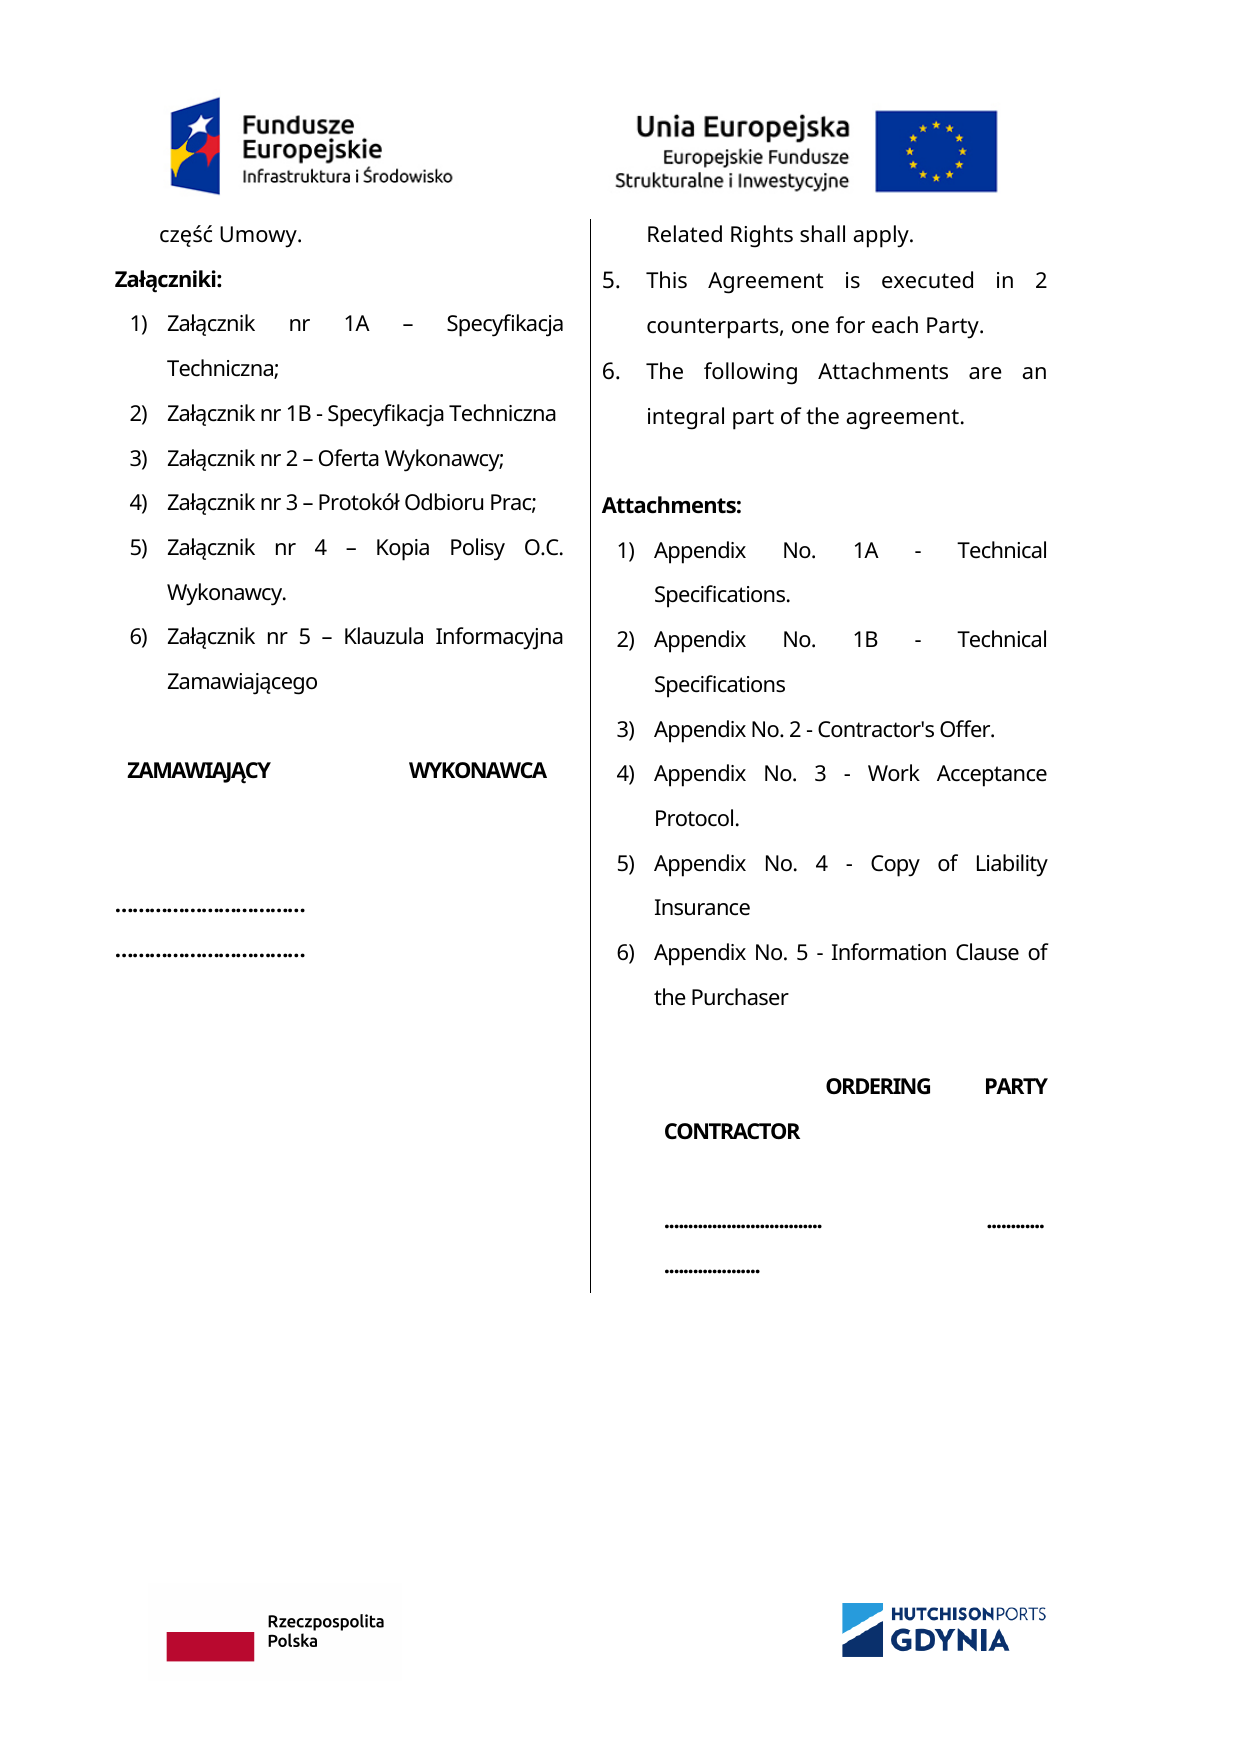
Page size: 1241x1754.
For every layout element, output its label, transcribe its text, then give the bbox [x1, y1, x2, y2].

picture [147, 1583, 403, 1681]
picture [147, 73, 476, 219]
picture [589, 84, 1024, 219]
picture [821, 1585, 1087, 1681]
